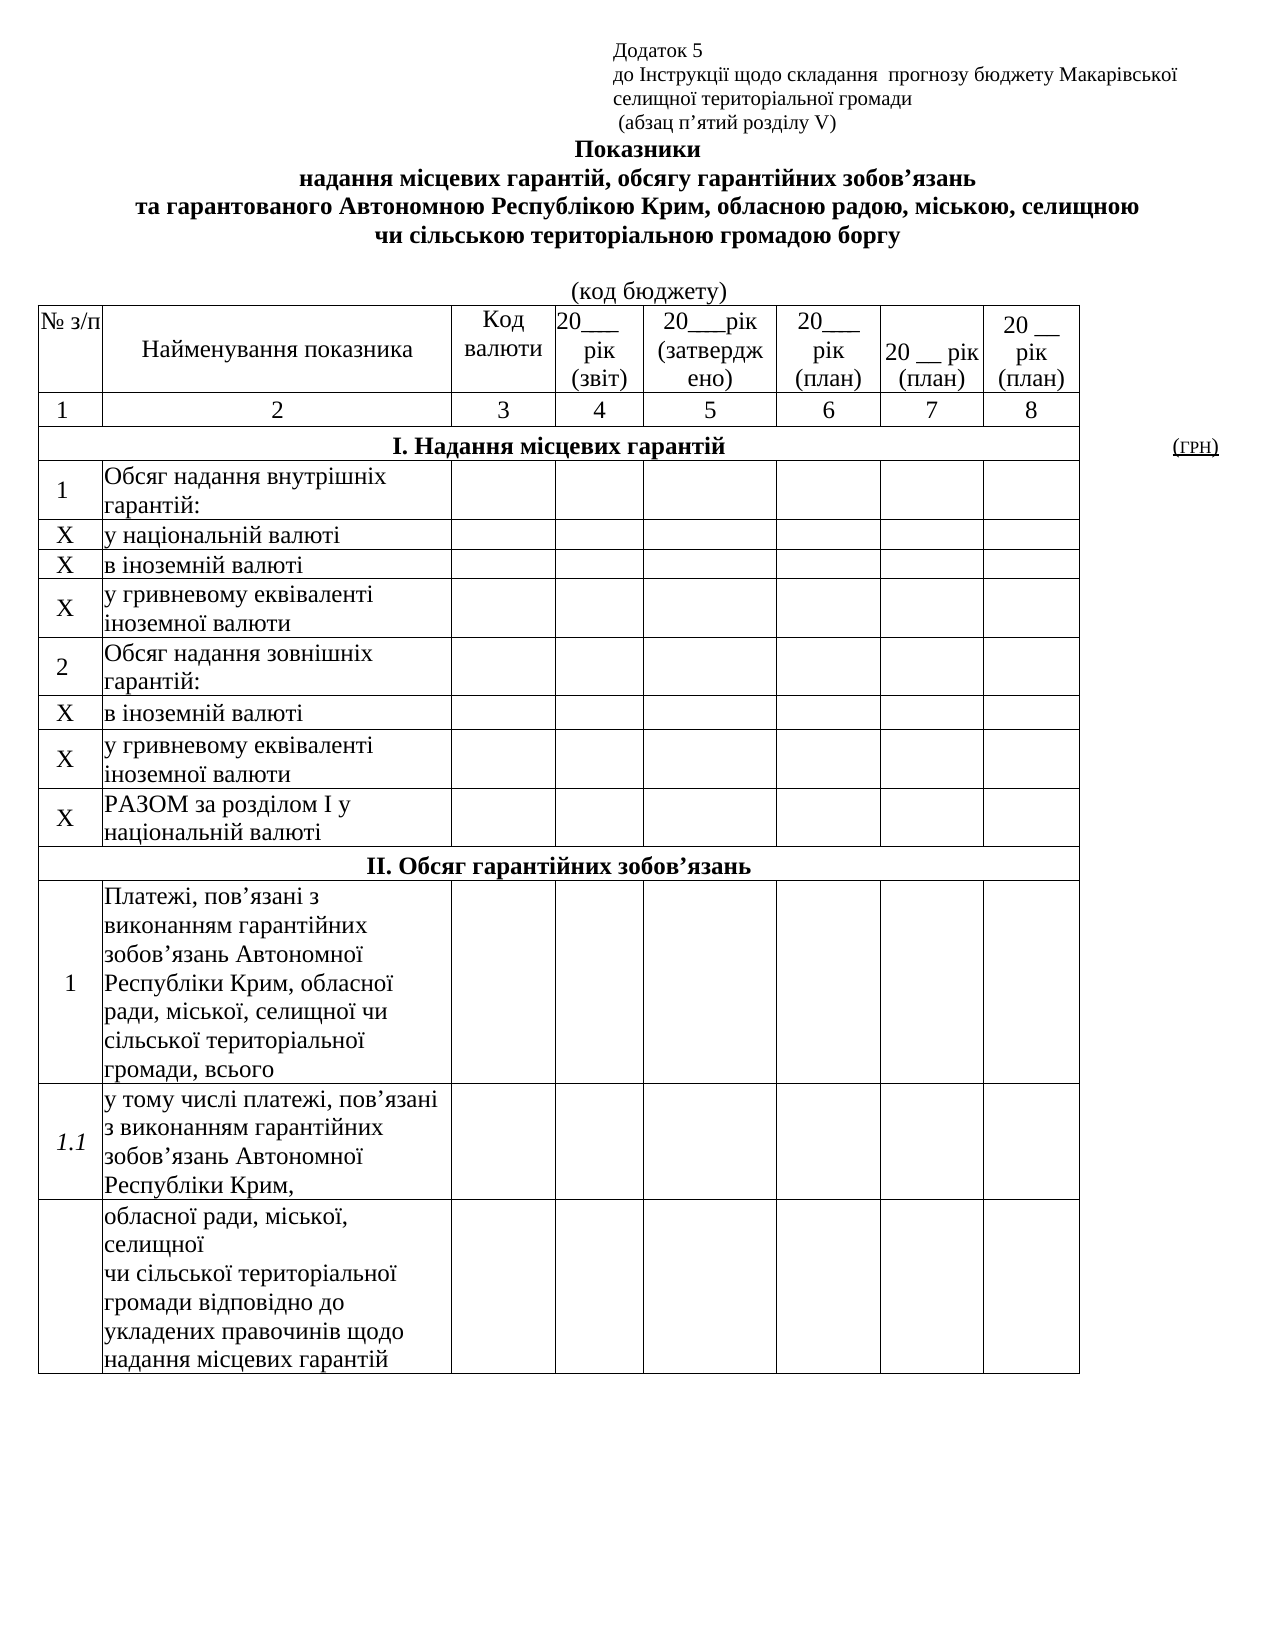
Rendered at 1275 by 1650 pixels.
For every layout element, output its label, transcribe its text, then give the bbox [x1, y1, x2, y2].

table_cell 5 [644, 393, 776, 426]
table_cell [881, 1084, 983, 1199]
table_cell [881, 638, 983, 695]
table_cell [881, 881, 983, 1083]
text (абзац п’ятий розділу V) [613, 110, 1237, 134]
table_cell [984, 579, 1079, 637]
table_cell [777, 579, 880, 637]
table_cell 4 [556, 393, 643, 426]
table_cell [777, 550, 880, 578]
table_cell [452, 638, 555, 695]
table_header 20 рік (звіт) [556, 306, 643, 392]
table_cell [984, 696, 1079, 729]
table_cell [644, 638, 776, 695]
table_cell [452, 550, 555, 578]
table_cell 8 [984, 393, 1079, 426]
table_cell [556, 881, 643, 1083]
table_cell [452, 1200, 555, 1373]
table_cell [452, 1084, 555, 1199]
text Показники надання місцевих гарантій, обсягу гарантійних зобов’язань та гарантованого Автономною Республікою Крим, обласною радою, міською, селищною чи сільською територіальною громадою боргу [37, 134, 1237, 249]
table_cell [881, 696, 983, 729]
table_cell [777, 789, 880, 846]
table_cell [777, 461, 880, 519]
table_cell [777, 520, 880, 549]
table_cell [984, 461, 1079, 519]
table_cell Х [39, 579, 102, 637]
table_cell [556, 696, 643, 729]
table_cell 2 [103, 393, 451, 426]
table_header 20 рік (план) [777, 306, 880, 392]
table_cell [984, 550, 1079, 578]
table_cell Х [39, 520, 102, 549]
table_cell Обсяг надання зовнішніх гарантій: [103, 638, 451, 695]
table_cell в іноземній валюті [103, 696, 451, 729]
table_cell Х [39, 730, 102, 788]
table_cell [452, 881, 555, 1083]
table_cell [644, 1200, 776, 1373]
table_cell 6 [777, 393, 880, 426]
table_cell [881, 730, 983, 788]
table_cell [777, 730, 880, 788]
table_cell [452, 696, 555, 729]
table_cell [556, 730, 643, 788]
table_cell РАЗОМ за розділом І у національній валюті [103, 789, 451, 846]
table_cell [984, 520, 1079, 549]
table_cell [39, 1200, 102, 1373]
table_cell [881, 550, 983, 578]
table_header Найменування показника [103, 306, 451, 392]
table_cell Х [39, 696, 102, 729]
text (код бюджету) [37, 276, 1237, 305]
table_cell Платежі, пов’язані з виконанням гарантійних зобов’язань Автономної Республіки Крим, обласної ради, міської, селищної чи сільської територіальної громади, всього [103, 881, 451, 1083]
table_cell [777, 1200, 880, 1373]
table_cell [644, 696, 776, 729]
table_cell 2 [39, 638, 102, 695]
table_cell [984, 789, 1079, 846]
table_cell Х [39, 550, 102, 578]
table_cell [881, 520, 983, 549]
table_cell у гривневому еквіваленті іноземної валюти [103, 730, 451, 788]
table_cell [556, 579, 643, 637]
table_cell [644, 881, 776, 1083]
table_cell [452, 461, 555, 519]
table_cell [556, 1084, 643, 1199]
table_cell Обсяг надання внутрішніх гарантій: [103, 461, 451, 519]
table_cell Х [39, 789, 102, 846]
table_cell [452, 579, 555, 637]
table_cell ІІ. Обсяг гарантійних зобов’язань [39, 847, 1079, 880]
table_cell [556, 461, 643, 519]
table_cell [984, 881, 1079, 1083]
table_cell обласної ради, міської, селищної чи сільської територіальної громади відповідно до укладених правочинів щодо надання місцевих гарантій [103, 1200, 451, 1373]
table_cell [881, 1200, 983, 1373]
table_cell 3 [452, 393, 555, 426]
table_cell [984, 1200, 1079, 1373]
table_cell [644, 520, 776, 549]
table_header 20 __ рік (план) [984, 306, 1079, 392]
table_cell [644, 550, 776, 578]
table_cell [556, 520, 643, 549]
table_cell [881, 461, 983, 519]
table_cell [984, 638, 1079, 695]
table_cell [984, 730, 1079, 788]
table_cell [556, 638, 643, 695]
table_cell [777, 696, 880, 729]
table_cell [644, 789, 776, 846]
table_cell 7 [881, 393, 983, 426]
table_cell 1.1 [39, 1084, 102, 1199]
table_cell [452, 730, 555, 788]
table_cell [777, 1084, 880, 1199]
table_cell [452, 789, 555, 846]
table_cell [777, 638, 880, 695]
table_cell [556, 789, 643, 846]
table_cell І. Надання місцевих гарантій [39, 427, 1079, 460]
table_cell [452, 520, 555, 549]
table_header № з/п [39, 306, 102, 392]
table_cell [777, 881, 880, 1083]
table_header 20 __ рік (план) [881, 306, 983, 392]
table_cell 1 [39, 461, 102, 519]
table_cell [644, 579, 776, 637]
table_cell [644, 1084, 776, 1199]
table_cell [984, 1084, 1079, 1199]
text Додаток 5 до Інструкції щодо складання прогнозу бюджету Макарівської селищної територіальної громади [613, 38, 1237, 110]
table_header 20 рік (затвердж ено) [644, 306, 776, 392]
table_cell [644, 461, 776, 519]
table_cell [556, 1200, 643, 1373]
table_cell в іноземній валюті [103, 550, 451, 578]
table_cell у тому числі платежі, пов’язані з виконанням гарантійних зобов’язань Автономної Республіки Крим, [103, 1084, 451, 1199]
table_cell 1 [39, 393, 102, 426]
table_cell [556, 550, 643, 578]
table_cell у гривневому еквіваленті іноземної валюти [103, 579, 451, 637]
table_header Код валюти [452, 306, 555, 392]
table_cell [881, 789, 983, 846]
table_cell у національній валюті [103, 520, 451, 549]
table_cell [881, 579, 983, 637]
table_cell 1 [39, 881, 102, 1083]
text (грн) [1162, 433, 1218, 476]
table_cell [644, 730, 776, 788]
